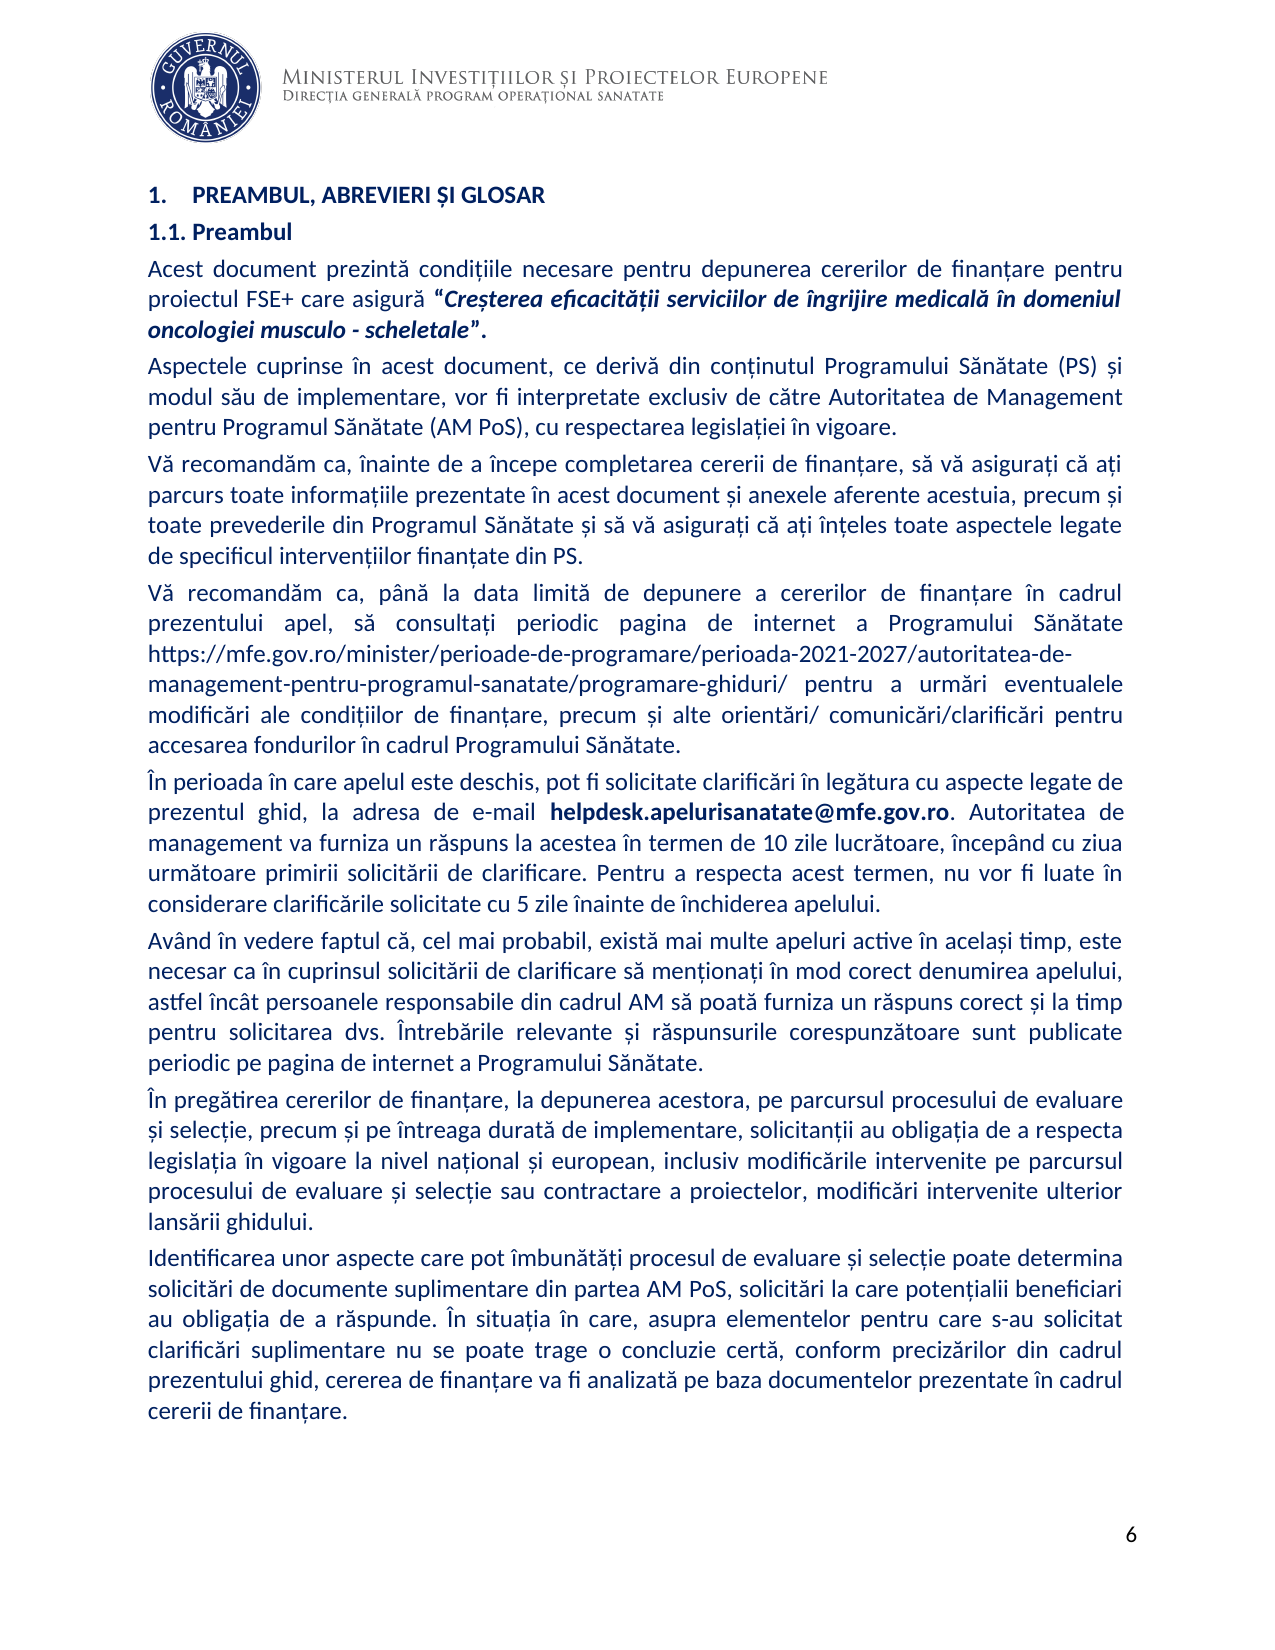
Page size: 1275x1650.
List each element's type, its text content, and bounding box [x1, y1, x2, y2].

text Acest document prezintă condițiile necesare pentru depunerea cererilor de finanțare pentru proiectul FSE+ care asigură “Creșterea eficacității serviciilor de îngrijire medicală în domeniul oncologiei musculo - scheletale”. [148, 253, 1124, 344]
text Având în vedere faptul că, cel mai probabil, există mai multe apeluri active în același timp, este necesar ca în cuprinsul solicitării de clarificare să menționați în mod corect denumirea apelului, astfel încât persoanele responsabile din cadrul AM să poată furniza un răspuns corect și la timp pentru solicitarea dvs. Întrebările relevante și răspunsurile corespunzătoare sunt publicate periodic pe pagina de internet a Programului Sănătate. [148, 925, 1124, 1077]
text În pregătirea cererilor de finanțare, la depunerea acestora, pe parcursul procesului de evaluare și selecție, precum și pe întreaga durată de implementare, solicitanții au obligația de a respecta legislația în vigoare la nivel național și european, inclusiv modificările intervenite pe parcursul procesului de evaluare și selecție sau contractare a proiectelor, modificări intervenite ulterior lansării ghidului. [148, 1084, 1124, 1236]
picture [147, 29, 852, 145]
text Vă recomandăm ca, până la data limită de depunere a cererilor de finanțare în cadrul prezentului apel, să consultați periodic pagina de internet a Programului Sănătate https://mfe.gov.ro/minister/perioade-de-programare/perioada-2021-2027/autoritatea-de-management-pentru-programul-sanatate/programare-ghiduri/ pentru a urmări eventualele modificări ale condițiilor de finanțare, precum și alte orientări/ comunicări/clarificări pentru accesarea fondurilor în cadrul Programului Sănătate. [148, 577, 1124, 760]
text În perioada în care apelul este deschis, pot fi solicitate clarificări în legătura cu aspecte legate de prezentul ghid, la adresa de e-mail helpdesk.apelurisanatate@mfe.gov.ro. Autoritatea de management va furniza un răspuns la acestea în termen de 10 zile lucrătoare, începând cu ziua următoare primirii solicitării de clarificare. Pentru a respecta acest termen, nu vor fi luate în considerare clarificările solicitate cu 5 zile înainte de închiderea apelului. [148, 766, 1124, 919]
text Vă recomandăm ca, înainte de a începe completarea cererii de finanțare, să vă asigurați că ați parcurs toate informațiile prezentate în acest document și anexele aferente acestuia, precum și toate prevederile din Programul Sănătate și să vă asigurați că ați înțeles toate aspectele legate de specificul intervențiilor finanțate din PS. [148, 448, 1124, 570]
list PREAMBUL, ABREVIERI ȘI GLOSAR [148, 179, 1137, 210]
list Preambul [148, 216, 1137, 246]
text Identificarea unor aspecte care pot îmbunătăți procesul de evaluare și selecție poate determina solicitări de documente suplimentare din partea AM PoS, solicitări la care potențialii beneficiari au obligația de a răspunde. În situația în care, asupra elementelor pentru care s-au solicitat clarificări suplimentare nu se poate trage o concluzie certă, conform precizărilor din cadrul prezentului ghid, cererea de finanțare va fi analizată pe baza documentelor prezentate în cadrul cererii de finanțare. [148, 1243, 1124, 1426]
text Aspectele cuprinse în acest document, ce derivă din conținutul Programului Sănătate (PS) și modul său de implementare, vor fi interpretate exclusiv de către Autoritatea de Management pentru Programul Sănătate (AM PoS), cu respectarea legislației în vigoare. [148, 351, 1124, 442]
